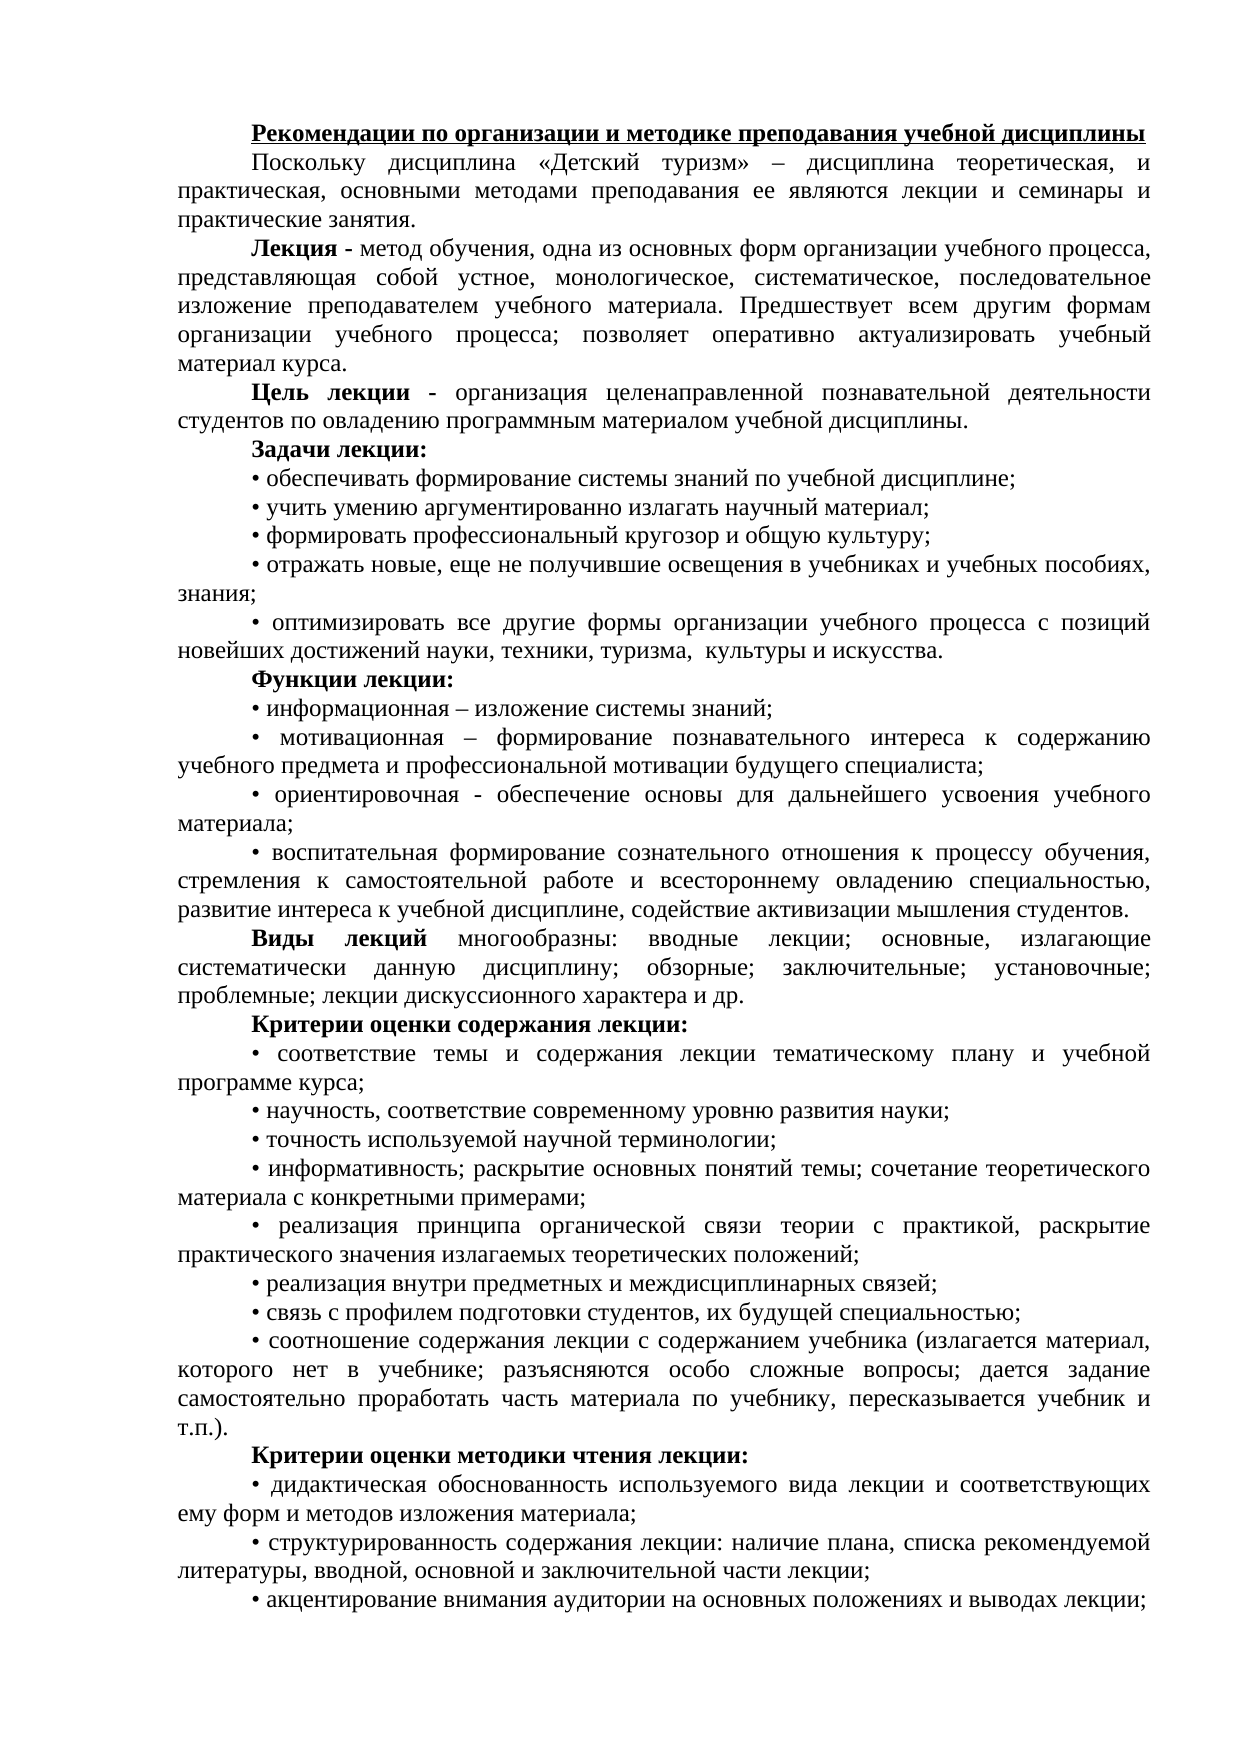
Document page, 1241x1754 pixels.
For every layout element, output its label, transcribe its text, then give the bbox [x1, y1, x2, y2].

text • научность, соответствие современному уровню развития науки; [177, 1096, 1152, 1124]
text Критерии оценки методики чтения лекции: [177, 1441, 1152, 1469]
text • ориентировочная - обеспечение основы для дальнейшего усвоения учебного материала; [177, 779, 1152, 837]
text Виды лекций многообразны: вводные лекции; основные, излагающие систематически данную дисциплину; обзорные; заключительные; установочные; проблемные; лекции дискуссионного характера и др. [177, 923, 1152, 1009]
text • учить умению аргументированно излагать научный материал; [177, 492, 1152, 521]
text • реализация внутри предметных и междисциплинарных связей; [177, 1268, 1152, 1297]
text • воспитательная формирование сознательного отношения к процессу обучения, стремления к самостоятельной работе и всестороннему овладению специальностью, развитие интереса к учебной дисциплине, содействие активизации мышления студентов. [177, 837, 1152, 923]
text Рекомендации по организации и методике преподавания учебной дисциплины [177, 118, 1152, 147]
text Лекция - метод обучения, одна из основных форм организации учебного процесса, представляющая собой устное, монологическое, систематическое, последовательное изложение преподавателем учебного материала. Предшествует всем другим формам организации учебного процесса; позволяет оперативно актуализировать учебный материал курса. [177, 233, 1152, 377]
text Цель лекции - организация целенаправленной познавательной деятельности студентов по овладению программным материалом учебной дисциплины. [177, 377, 1152, 434]
text Задачи лекции: [177, 434, 1152, 463]
text • связь с профилем подготовки студентов, их будущей специальностью; [177, 1297, 1152, 1326]
text • обеспечивать формирование системы знаний по учебной дисциплине; [177, 463, 1152, 492]
text • отражать новые, еще не получившие освещения в учебниках и учебных пособиях, знания; [177, 549, 1152, 607]
text • акцентирование внимания аудитории на основных положениях и выводах лекции; [177, 1584, 1152, 1613]
text • точность используемой научной терминологии; [177, 1124, 1152, 1153]
text • соответствие темы и содержания лекции тематическому плану и учебной программе курса; [177, 1038, 1152, 1096]
text Поскольку дисциплина «Детский туризм» – дисциплина теоретическая, и практическая, основными методами преподавания ее являются лекции и семинары и практические занятия. [177, 147, 1152, 233]
text • соотношение содержания лекции с содержанием учебника (излагается материал, которого нет в учебнике; разъясняются особо сложные вопросы; дается задание самостоятельно проработать часть материала по учебнику, пересказывается учебник и т.п.). [177, 1326, 1152, 1441]
text • оптимизировать все другие формы организации учебного процесса с позиций новейших достижений науки, техники, туризма, культуры и искусства. [177, 607, 1152, 664]
text • формировать профессиональный кругозор и общую культуру; [177, 521, 1152, 549]
text • информативность; раскрытие основных понятий темы; сочетание теоретического материала с конкретными примерами; [177, 1153, 1152, 1211]
text • информационная – изложение системы знаний; [177, 693, 1152, 722]
text • мотивационная – формирование познавательного интереса к содержанию учебного предмета и профессиональной мотивации будущего специалиста; [177, 722, 1152, 779]
text Функции лекции: [177, 664, 1152, 693]
text • структурированность содержания лекции: наличие плана, списка рекомендуемой литературы, вводной, основной и заключительной части лекции; [177, 1527, 1152, 1584]
text • дидактическая обоснованность используемого вида лекции и соответствующих ему форм и методов изложения материала; [177, 1469, 1152, 1527]
text • реализация принципа органической связи теории с практикой, раскрытие практического значения излагаемых теоретических положений; [177, 1211, 1152, 1268]
text Критерии оценки содержания лекции: [177, 1009, 1152, 1038]
